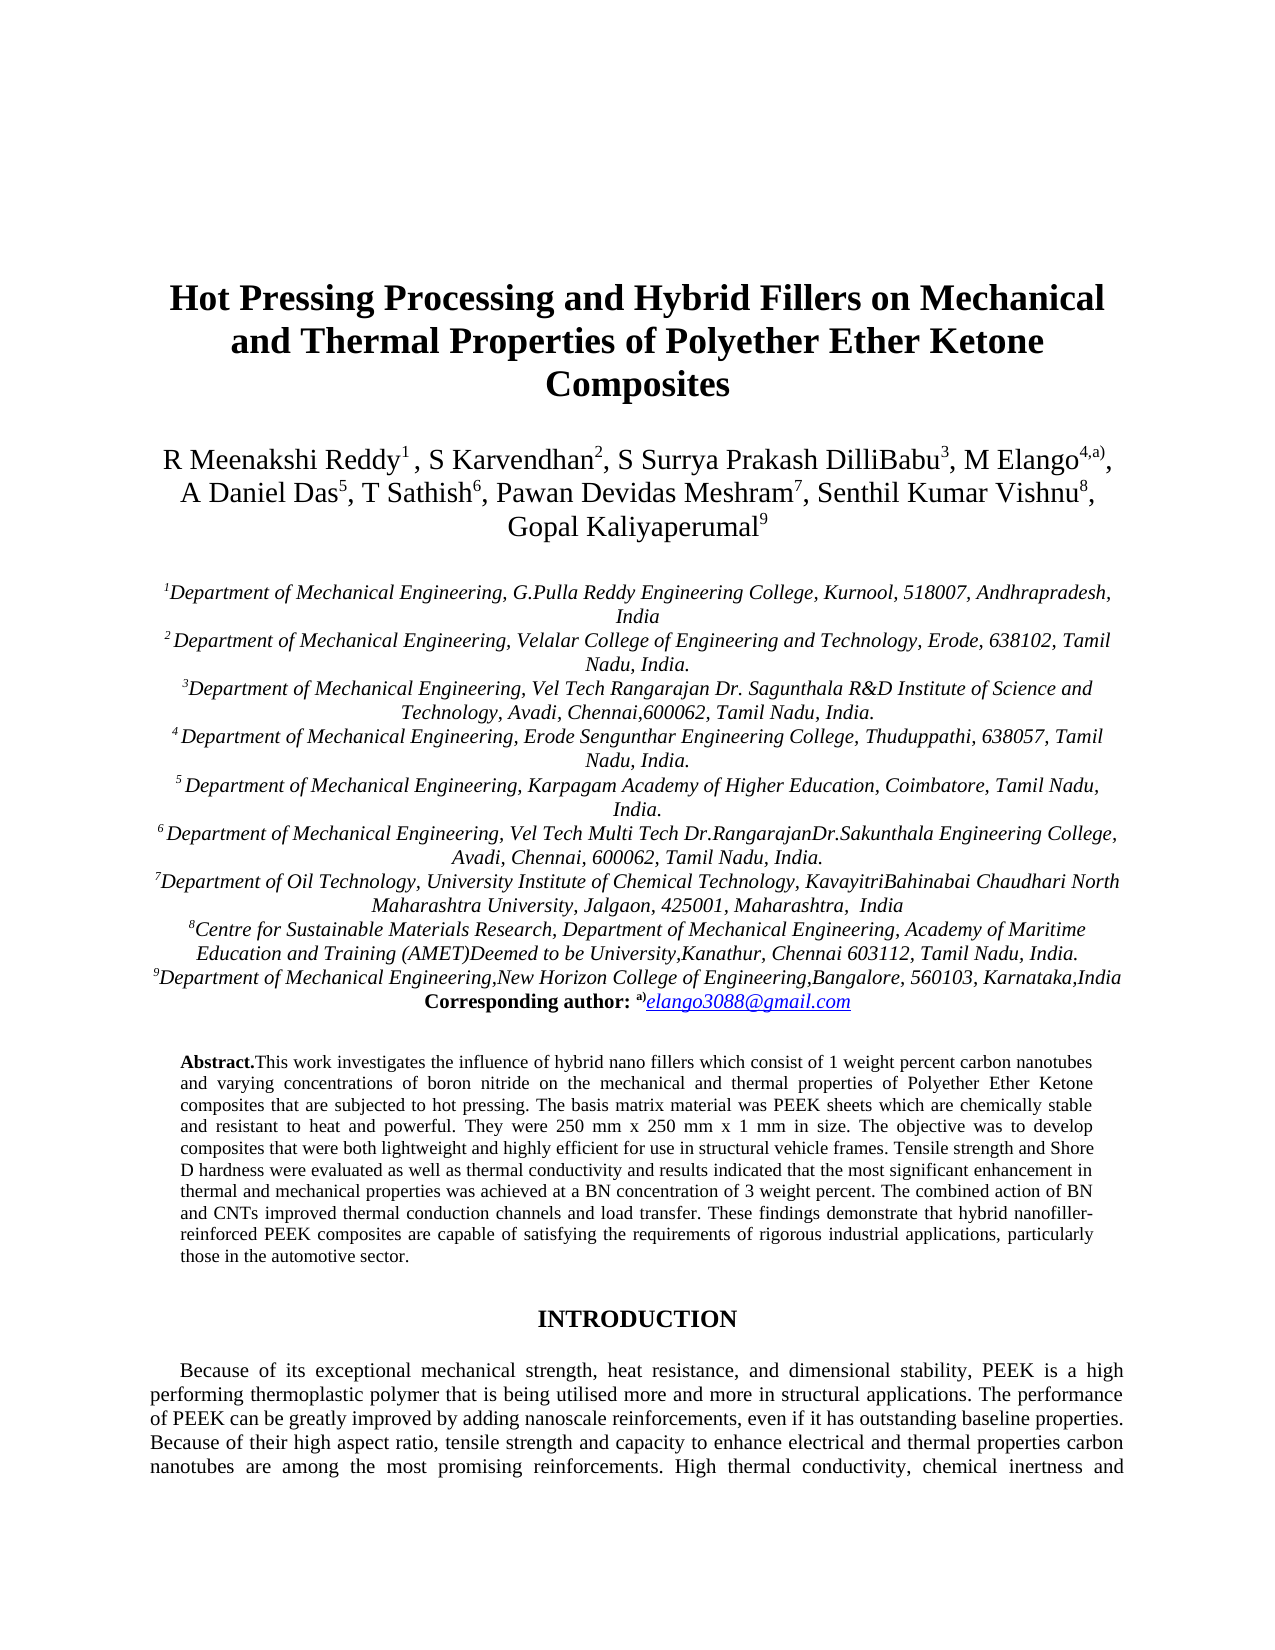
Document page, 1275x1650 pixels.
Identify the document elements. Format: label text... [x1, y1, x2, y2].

text 5 Department of Mechanical Engineering, Karpagam Academy of Higher Education, Coimbatore, Tamil Nadu, India. [150, 772, 1125, 821]
text 9Department of Mechanical Engineering,New Horizon College of Engineering,Bangalore, 560103, Karnataka,India [150, 965, 1125, 989]
text R Meenakshi Reddy1 , S Karvendhan2, S Surrya Prakash DilliBabu3, M Elango4,a), A Daniel Das5, T Sathish6, Pawan Devidas Meshram7, Senthil Kumar Vishnu8, Gopal Kaliyaperumal9 [150, 442, 1125, 542]
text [150, 1357, 1125, 1478]
text 6 Department of Mechanical Engineering, Vel Tech Multi Tech Dr.RangarajanDr.Sakunthala Engineering College, Avadi, Chennai, 600062, Tamil Nadu, India. [150, 821, 1125, 869]
text 8Centre for Sustainable Materials Research, Department of Mechanical Engineering, Academy of Maritime Education and Training (AMET)Deemed to be University,Kanathur, Chennai 603112, Tamil Nadu, India. [150, 917, 1125, 965]
text Corresponding author: a)elango3088@gmail.com [150, 989, 1125, 1013]
text 7Department of Oil Technology, University Institute of Chemical Technology, KavayitriBahinabai Chaudhari North Maharashtra University, Jalgaon, 425001, Maharashtra, India [150, 869, 1125, 917]
text 2 Department of Mechanical Engineering, Velalar College of Engineering and Technology, Erode, 638102, Tamil Nadu, India. [150, 628, 1125, 676]
text 4 Department of Mechanical Engineering, Erode Sengunthar Engineering College, Thuduppathi, 638057, Tamil Nadu, India. [150, 724, 1125, 772]
text 1Department of Mechanical Engineering, G.Pulla Reddy Engineering College, Kurnool, 518007, Andhrapradesh, India [150, 580, 1125, 628]
text 3Department of Mechanical Engineering, Vel Tech Rangarajan Dr. Sagunthala R&D Institute of Science and Technology, Avadi, Chennai,600062, Tamil Nadu, India. [150, 676, 1125, 724]
title Hot Pressing Processing and Hybrid Fillers on Mechanical and Thermal Properties of Polyether Ether Ketone Composites [150, 275, 1125, 404]
subtitle Introduction [150, 1304, 1125, 1332]
text Abstract.This work investigates the influence of hybrid nano fillers which consist of 1 weight percent carbon nanotubes and varying concentrations of boron nitride on the mechanical and thermal properties of Polyether Ether Ketone composites that are subjected to hot pressing. The basis matrix material was PEEK sheets which are chemically stable and resistant to heat and powerful. They were 250 mm x 250 mm x 1 mm in size. The objective was to develop composites that were both lightweight and highly efficient for use in structural vehicle frames. Tensile strength and Shore D hardness were evaluated as well as thermal conductivity and results indicated that the most significant enhancement in thermal and mechanical properties was achieved at a BN concentration of 3 weight percent. The combined action of BN and CNTs improved thermal conduction channels and load transfer. These findings demonstrate that hybrid nanofiller-reinforced PEEK composites are capable of satisfying the requirements of rigorous industrial applications, particularly those in the automotive sector. [180, 1051, 1095, 1266]
